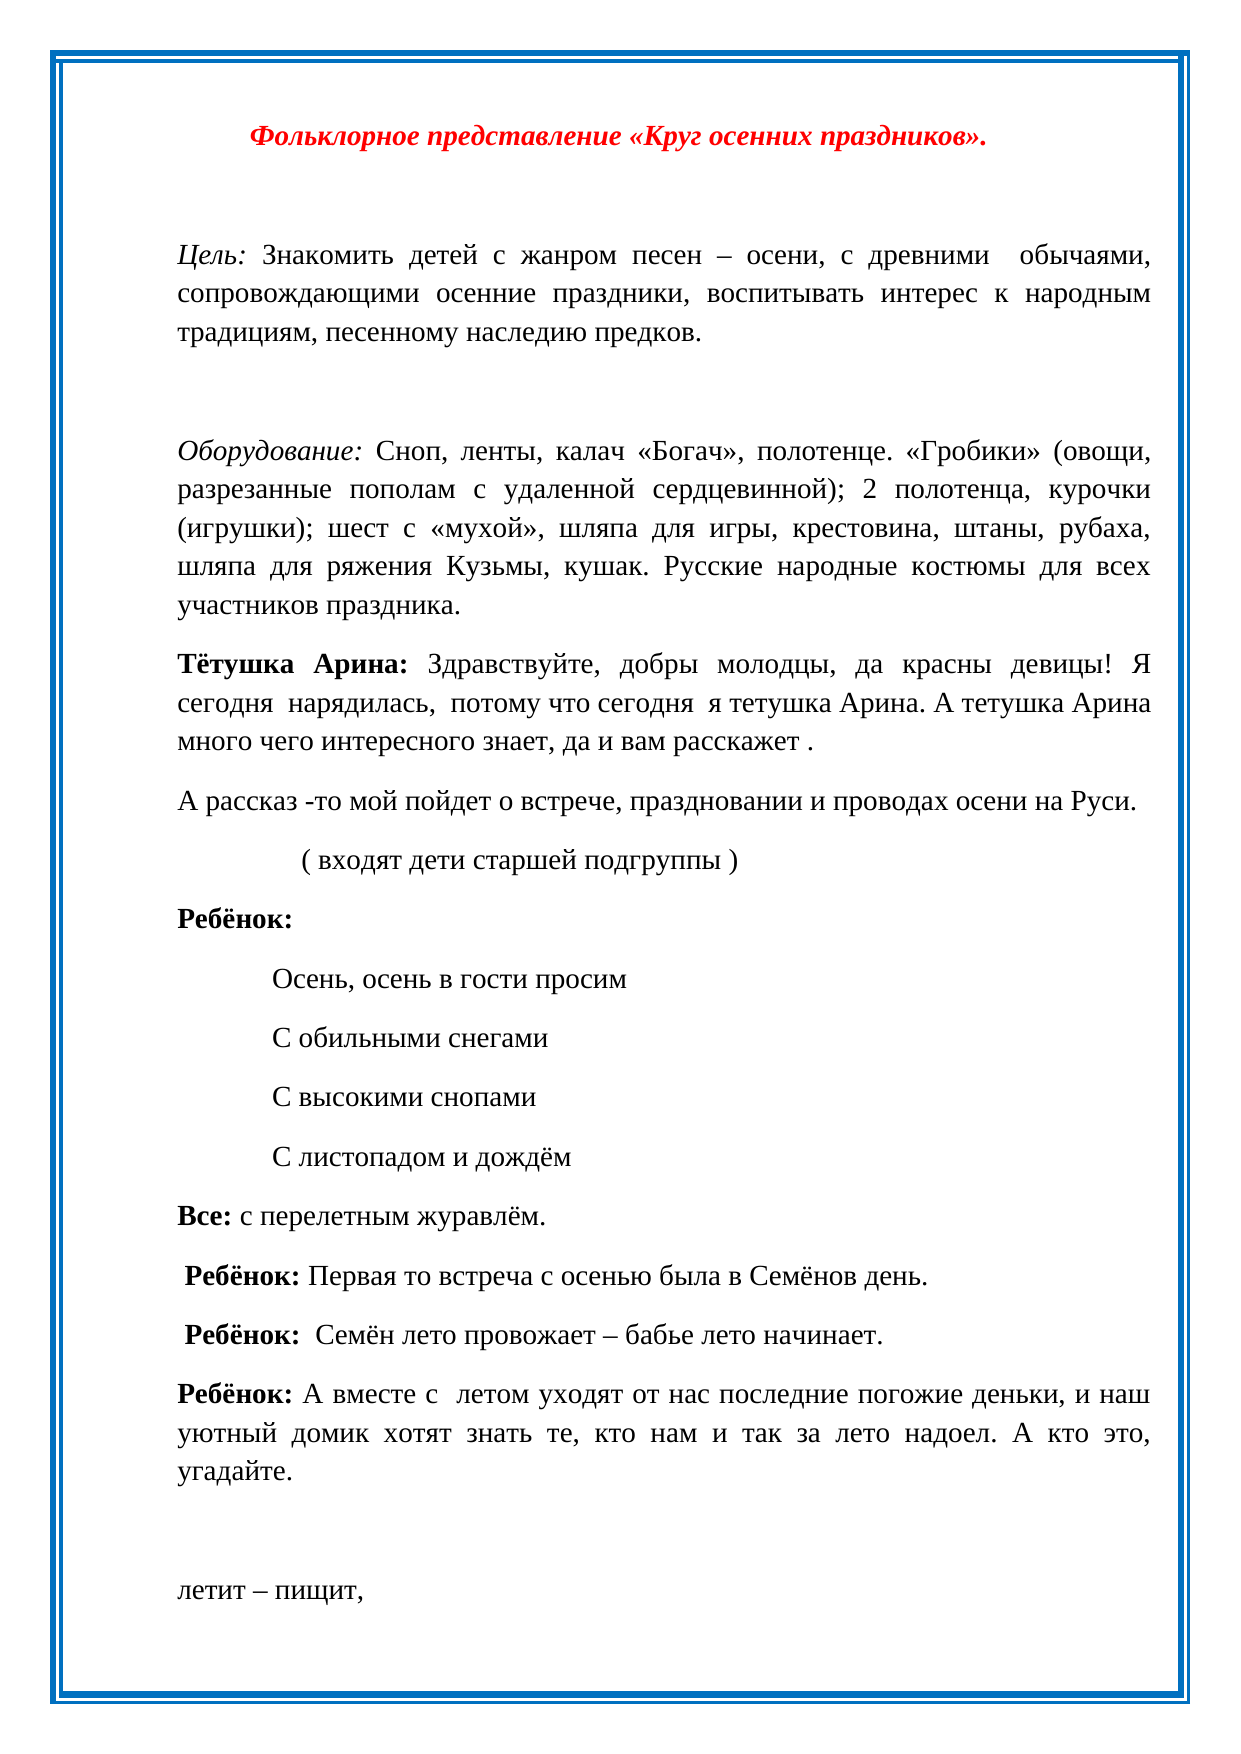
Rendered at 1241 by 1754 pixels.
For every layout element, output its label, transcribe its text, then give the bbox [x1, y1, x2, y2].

text Ребёнок: А вместе с летом уходят от нас последние погожие деньки, и наш уютный домик хотят знать те, кто нам и так за лето надоел. А кто это, угадайте. [177, 1376, 1152, 1487]
text Ребёнок: Семён лето провожает – бабье лето начинает. [177, 1317, 1152, 1351]
text Осень, осень в гости просим [177, 961, 1152, 994]
text летит – пищит, [177, 1572, 1152, 1606]
text Цель: Знакомить детей с жанром песен – осени, с древними обычаями, сопровождающими осенние праздники, воспитывать интерес к народным традициям, песенному наследию предков. [177, 237, 1152, 347]
text Ребёнок: [177, 901, 1152, 935]
text Оборудование: Сноп, ленты, калач «Богач», полотенце. «Гробики» (овощи, разрезанные пополам с удаленной сердцевинной); 2 полотенца, курочки (игрушки); шест с «мухой», шляпа для игры, крестовина, штаны, рубаха, шляпа для ряжения Кузьмы, кушак. Русские народные костюмы для всех участников праздника. [177, 433, 1152, 620]
text А рассказ -то мой пойдет о встрече, праздновании и проводах осени на Руси. [177, 783, 1152, 816]
text Ребёнок: Первая то встреча с осенью была в Семёнов день. [177, 1258, 1152, 1291]
text Фольклорное представление «Круг осенних праздников». [177, 118, 1152, 152]
text Все: с перелетным журавлём. [177, 1198, 1152, 1232]
text С обильными снегами [177, 1020, 1152, 1054]
text Тётушка Арина: Здравствуйте, добры молодцы, да красны девицы! Я сегодня нарядилась, потому что сегодня я тетушка Арина. А тетушка Арина много чего интересного знает, да и вам расскажет . [177, 646, 1152, 757]
text С листопадом и дождём [177, 1139, 1152, 1172]
text С высокими снопами [177, 1079, 1152, 1113]
text ( входят дети старшей подгруппы ) [177, 842, 1152, 876]
